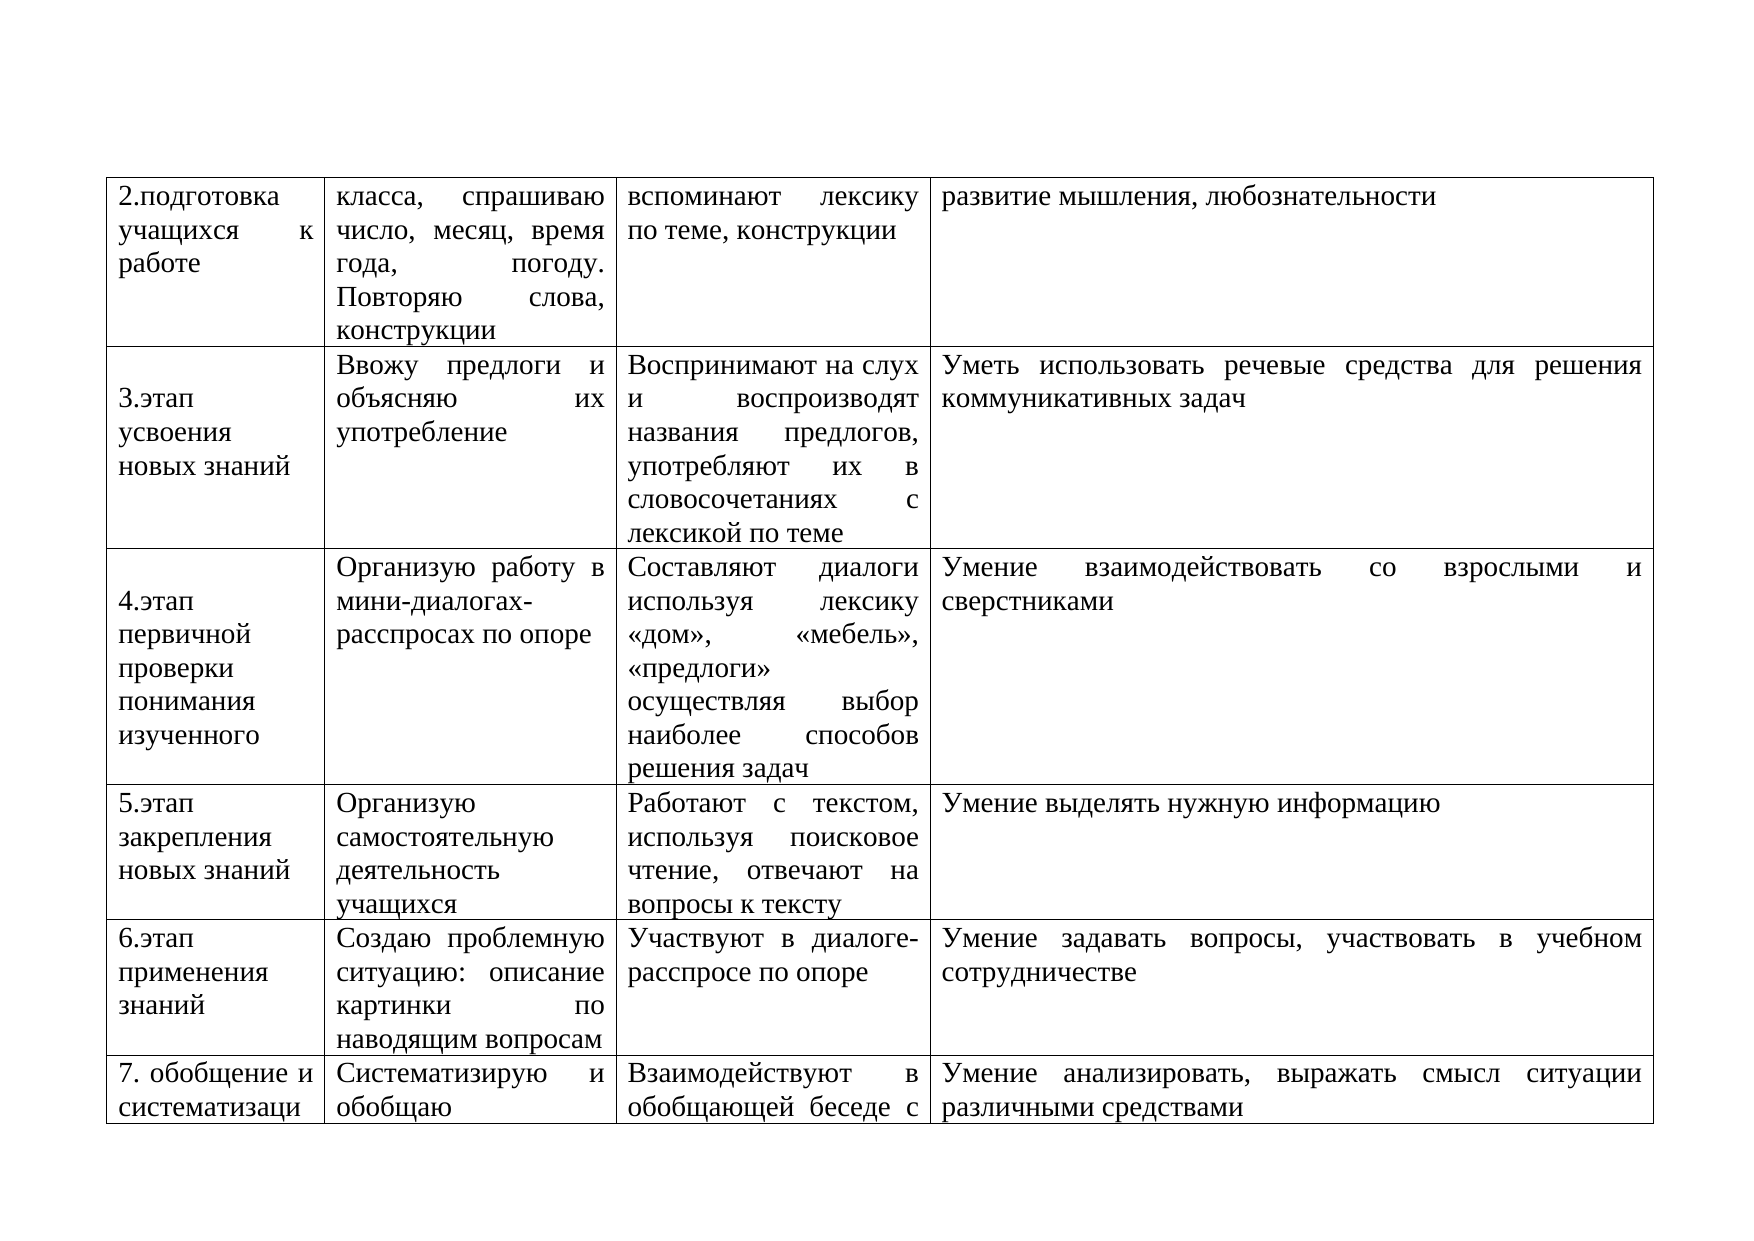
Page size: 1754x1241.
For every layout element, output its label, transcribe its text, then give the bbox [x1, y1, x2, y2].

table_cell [617, 1056, 930, 1123]
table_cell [617, 178, 930, 346]
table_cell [107, 178, 324, 346]
table_cell 3.этап усвоения новых знаний [107, 347, 324, 548]
table_cell Умение задавать вопросы, участвовать в учебном сотрудничестве [931, 920, 1653, 1054]
table_cell Ввожу предлоги и объясняю их употребление [325, 347, 616, 548]
table_cell Участвуют в диалоге-расспросе по опоре [617, 920, 930, 1054]
table_cell Организую самостоятельную деятельность учащихся [325, 785, 616, 919]
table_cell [325, 1056, 616, 1123]
table_cell Умение взаимодействовать со взрослыми и сверстниками [931, 549, 1653, 784]
table_cell Составляют диалоги используя лексику «дом», «мебель», «предлоги» осуществляя выбор наиболее способов решения задач [617, 549, 930, 784]
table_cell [931, 178, 1653, 346]
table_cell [325, 178, 616, 346]
table_cell Умение выделять нужную информацию [931, 785, 1653, 919]
table_cell Организую работу в мини-диалогах-расспросах по опоре [325, 549, 616, 784]
table_cell Создаю проблемную ситуацию: описание картинки по наводящим вопросам [325, 920, 616, 1054]
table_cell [931, 1056, 1653, 1123]
table_cell 4.этап первичной проверки понимания изученного [107, 549, 324, 784]
table_cell 5.этап закрепления новых знаний [107, 785, 324, 919]
table_cell 6.этап применения знаний [107, 920, 324, 1054]
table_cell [107, 1056, 324, 1123]
table_cell Работают с текстом, используя поисковое чтение, отвечают на вопросы к тексту [617, 785, 930, 919]
table_cell Уметь использовать речевые средства для решения коммуникативных задач [931, 347, 1653, 548]
table_cell Воспринимают на слух и воспроизводят названия предлогов, употребляют их в словосочетаниях с лексикой по теме [617, 347, 930, 548]
